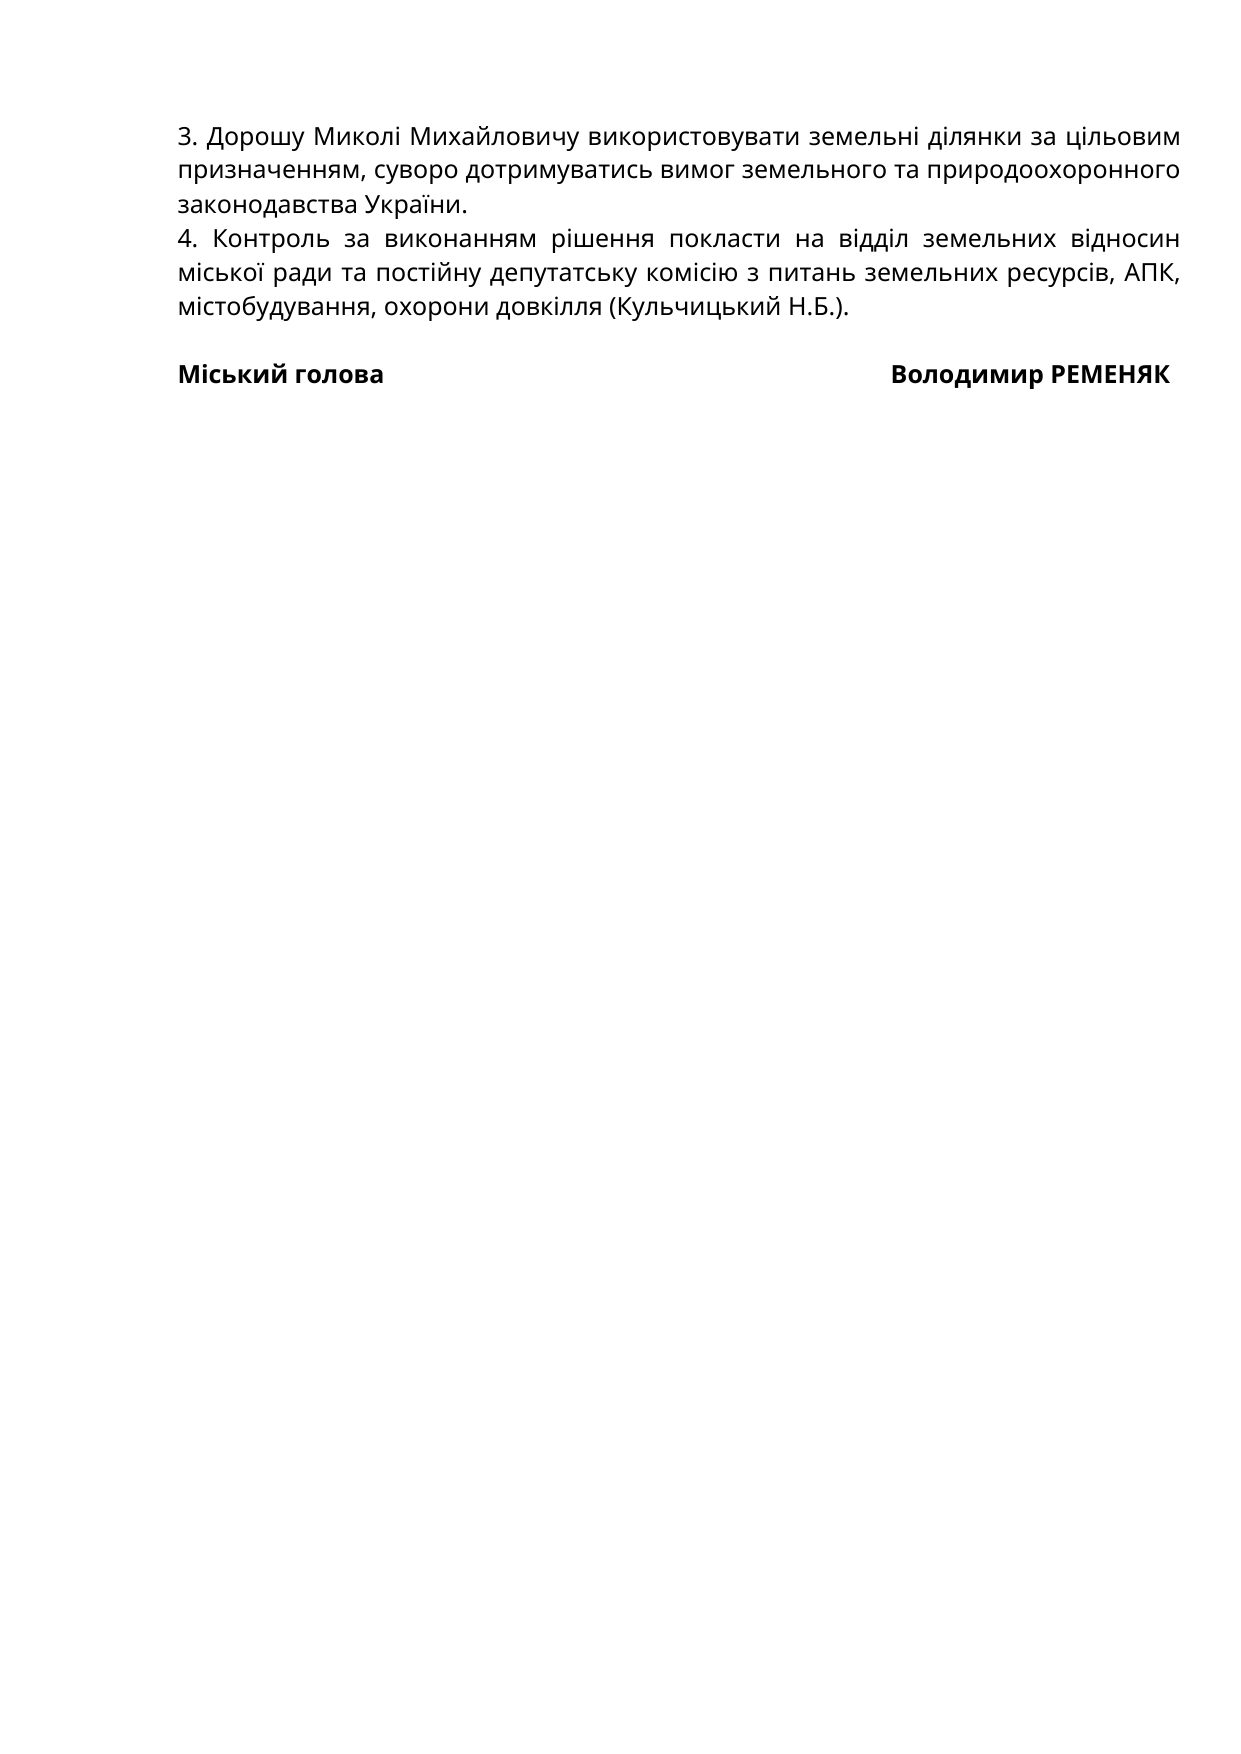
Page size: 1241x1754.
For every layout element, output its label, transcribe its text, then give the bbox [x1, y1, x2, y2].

text 3. Дорошу Миколі Михайловичу використовувати земельні ділянки за цільовим призначенням, суворо дотримуватись вимог земельного та природоохоронного законодавства України. [177, 118, 1182, 220]
text 4. Контроль за виконанням рішення покласти на відділ земельних відносин міської ради та постійну депутатську комісію з питань земельних ресурсів, АПК, містобудування, охорони довкілля (Кульчицький Н.Б.). [177, 220, 1182, 322]
text Міський голова Володимир РЕМЕНЯК [177, 357, 1181, 391]
